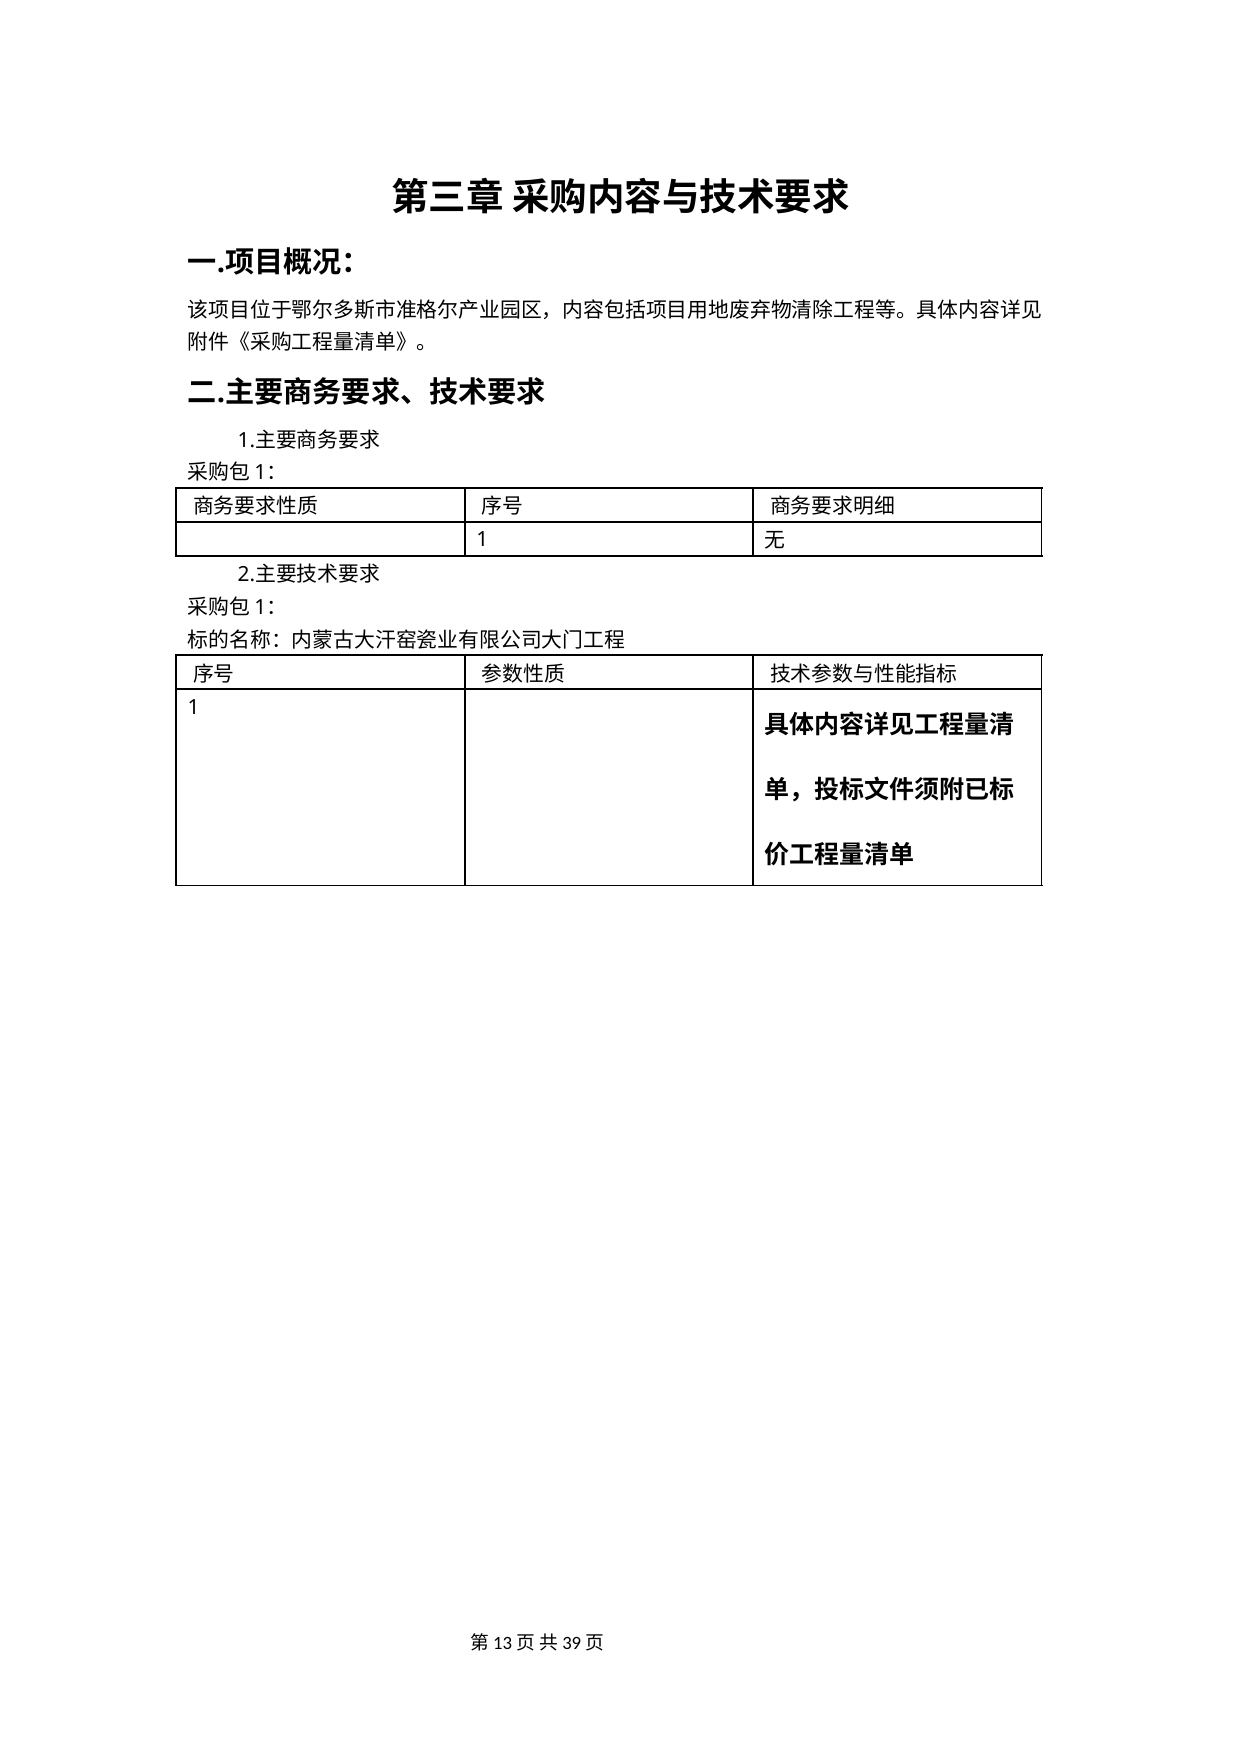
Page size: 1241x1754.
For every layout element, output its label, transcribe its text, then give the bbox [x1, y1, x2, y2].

table_header 商务要求明细 [754, 489, 1041, 521]
table_header 序号 [466, 489, 752, 521]
text 一.项目概况： [187, 227, 1053, 292]
text 该项目位于鄂尔多斯市准格尔产业园区，内容包括项目用地废弃物清除工程等。具体内容详见附件《采购工程量清单》。 [187, 292, 1053, 357]
text 二.主要商务要求、技术要求 [187, 357, 1053, 422]
table_cell 1 [466, 523, 752, 555]
text 采购包1： [187, 589, 1053, 622]
text 采购包1： [187, 454, 1053, 487]
table_cell [466, 690, 752, 885]
text 1.主要商务要求 [187, 422, 1053, 454]
text 2.主要技术要求 [187, 557, 1053, 589]
table_header 技术参数与性能指标 [754, 656, 1041, 688]
table_cell 1 [177, 690, 464, 885]
table_cell 具体内容详见工程量清单，投标文件须附已标价工程量清单 [754, 690, 1041, 885]
table_cell 无 [754, 523, 1041, 555]
text 标的名称：内蒙古大汗窑瓷业有限公司大门工程 [187, 622, 1053, 654]
table_header 参数性质 [466, 656, 752, 688]
text 第三章 采购内容与技术要求 [187, 162, 1053, 227]
table_cell [177, 523, 464, 555]
table_header 序号 [177, 656, 464, 688]
table_header 商务要求性质 [177, 489, 464, 521]
